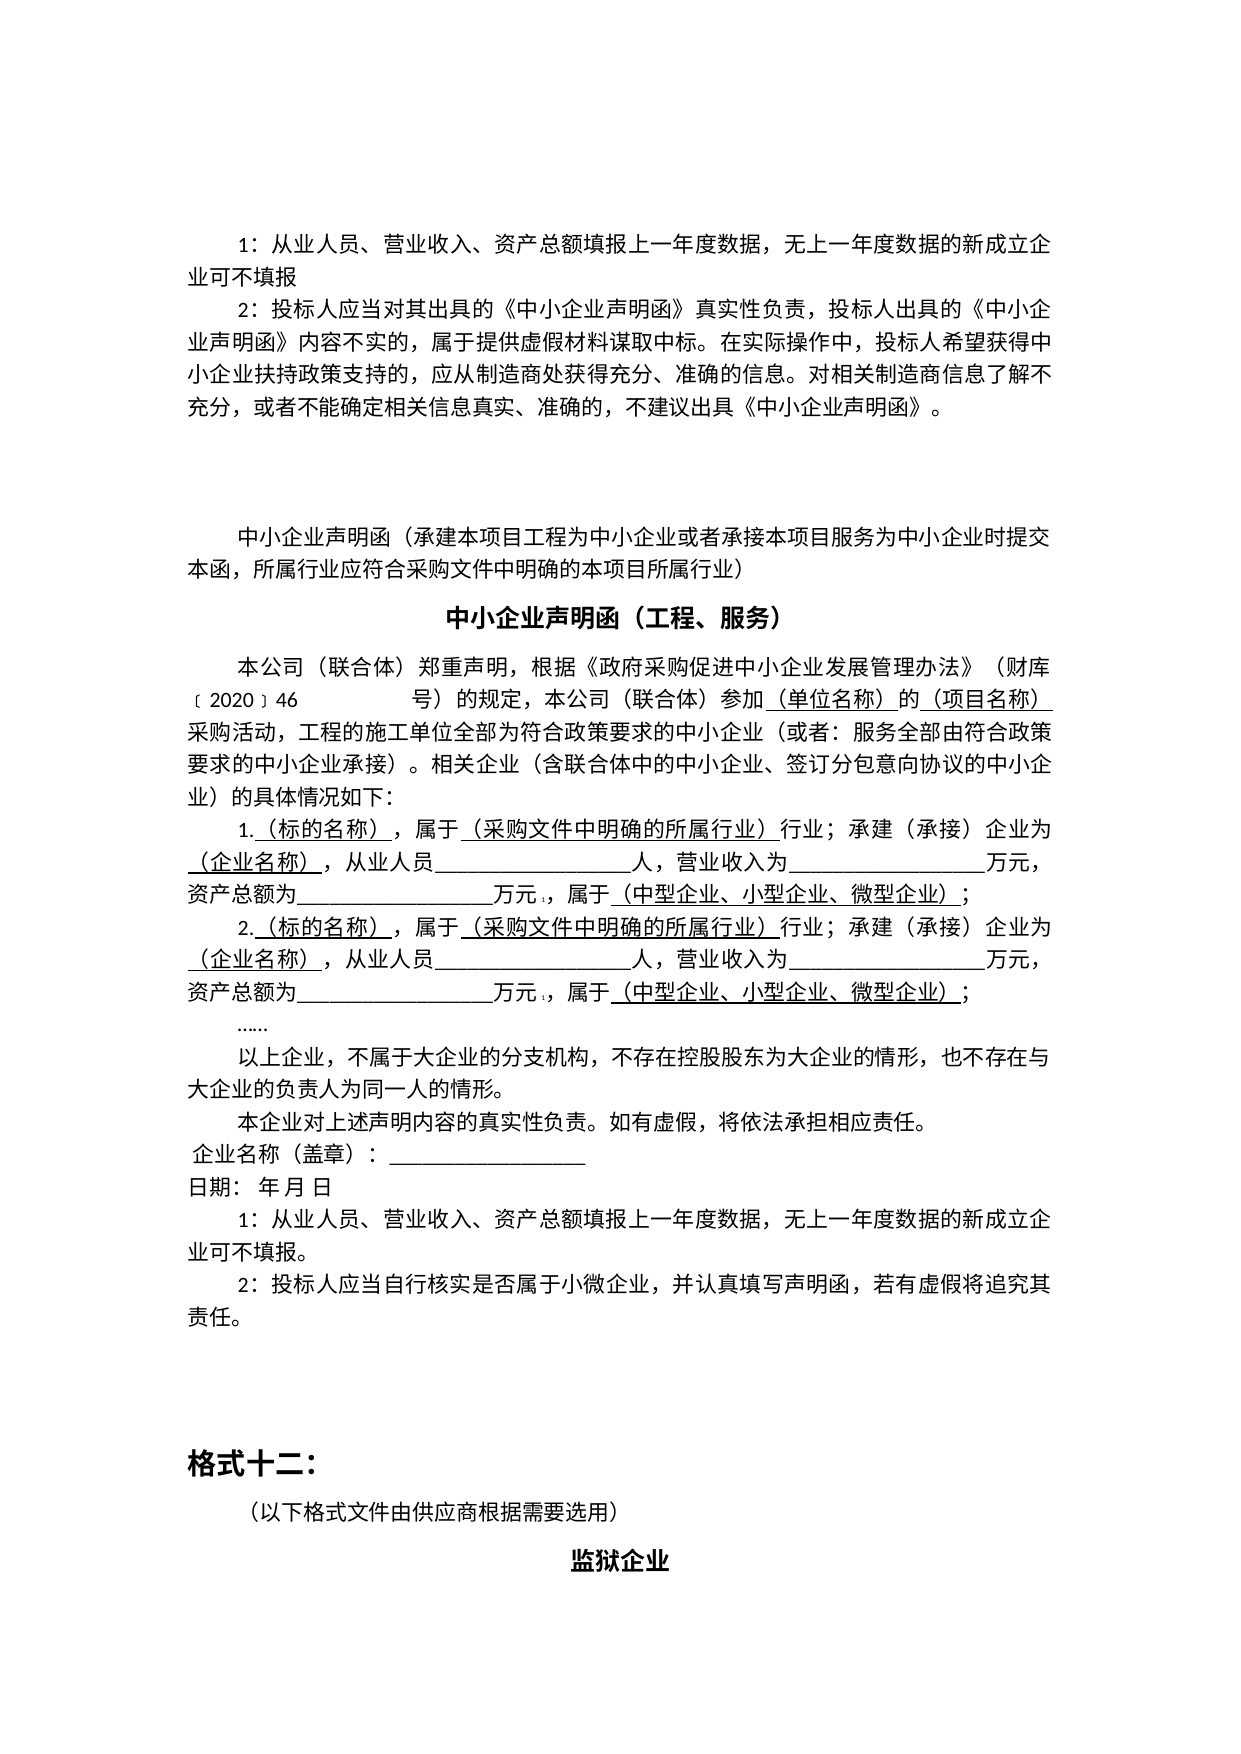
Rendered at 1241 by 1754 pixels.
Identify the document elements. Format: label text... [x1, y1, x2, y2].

text 中小企业声明函（工程、服务） [187, 584, 1053, 649]
text 2：投标人应当自行核实是否属于小微企业，并认真填写声明函，若有虚假将追究其责任。 [187, 1267, 1053, 1332]
text 1：从业人员、营业收入、资产总额填报上一年度数据，无上一年度数据的新成立企业可不填报 [187, 227, 1053, 292]
text 日期： 年 月 日 [187, 1169, 1053, 1202]
text 监狱企业 [187, 1527, 1053, 1592]
text 1.（标的名称），属于（采购文件中明确的所属行业）行业；承建（承接）企业为（企业名称），从业人员__________________人，营业收入为__________________万元，资产总额为__________________万元1，属于（中型企业、小型企业、微型企业）； [187, 812, 1053, 909]
text 本企业对上述声明内容的真实性负责。如有虚假，将依法承担相应责任。 [187, 1104, 1053, 1137]
text （以下格式文件由供应商根据需要选用） [187, 1494, 1053, 1527]
text 本公司（联合体）郑重声明，根据《政府采购促进中小企业发展管理办法》（财库﹝2020﹞46 号）的规定，本公司（联合体）参加（单位名称）的（项目名称）采购活动，工程的施工单位全部为符合政策要求的中小企业（或者：服务全部由符合政策要求的中小企业承接）。相关企业（含联合体中的中小企业、签订分包意向协议的中小企业）的具体情况如下： [187, 649, 1053, 812]
text …… [187, 1007, 1053, 1039]
text 2.（标的名称），属于（采购文件中明确的所属行业）行业；承建（承接）企业为（企业名称），从业人员__________________人，营业收入为__________________万元，资产总额为__________________万元1，属于（中型企业、小型企业、微型企业）； [187, 909, 1053, 1007]
text 企业名称（盖章）：__________________ [187, 1137, 1053, 1169]
text 中小企业声明函（承建本项目工程为中小企业或者承接本项目服务为中小企业时提交本函，所属行业应符合采购文件中明确的本项目所属行业） [187, 519, 1053, 584]
text 格式十二： [187, 1429, 1053, 1494]
text 以上企业，不属于大企业的分支机构，不存在控股股东为大企业的情形，也不存在与大企业的负责人为同一人的情形。 [187, 1039, 1053, 1104]
text 1：从业人员、营业收入、资产总额填报上一年度数据，无上一年度数据的新成立企业可不填报。 [187, 1202, 1053, 1267]
text 2：投标人应当对其出具的《中小企业声明函》真实性负责，投标人出具的《中小企业声明函》内容不实的，属于提供虚假材料谋取中标。在实际操作中，投标人希望获得中小企业扶持政策支持的，应从制造商处获得充分、准确的信息。对相关制造商信息了解不充分，或者不能确定相关信息真实、准确的，不建议出具《中小企业声明函》。 [187, 292, 1053, 422]
